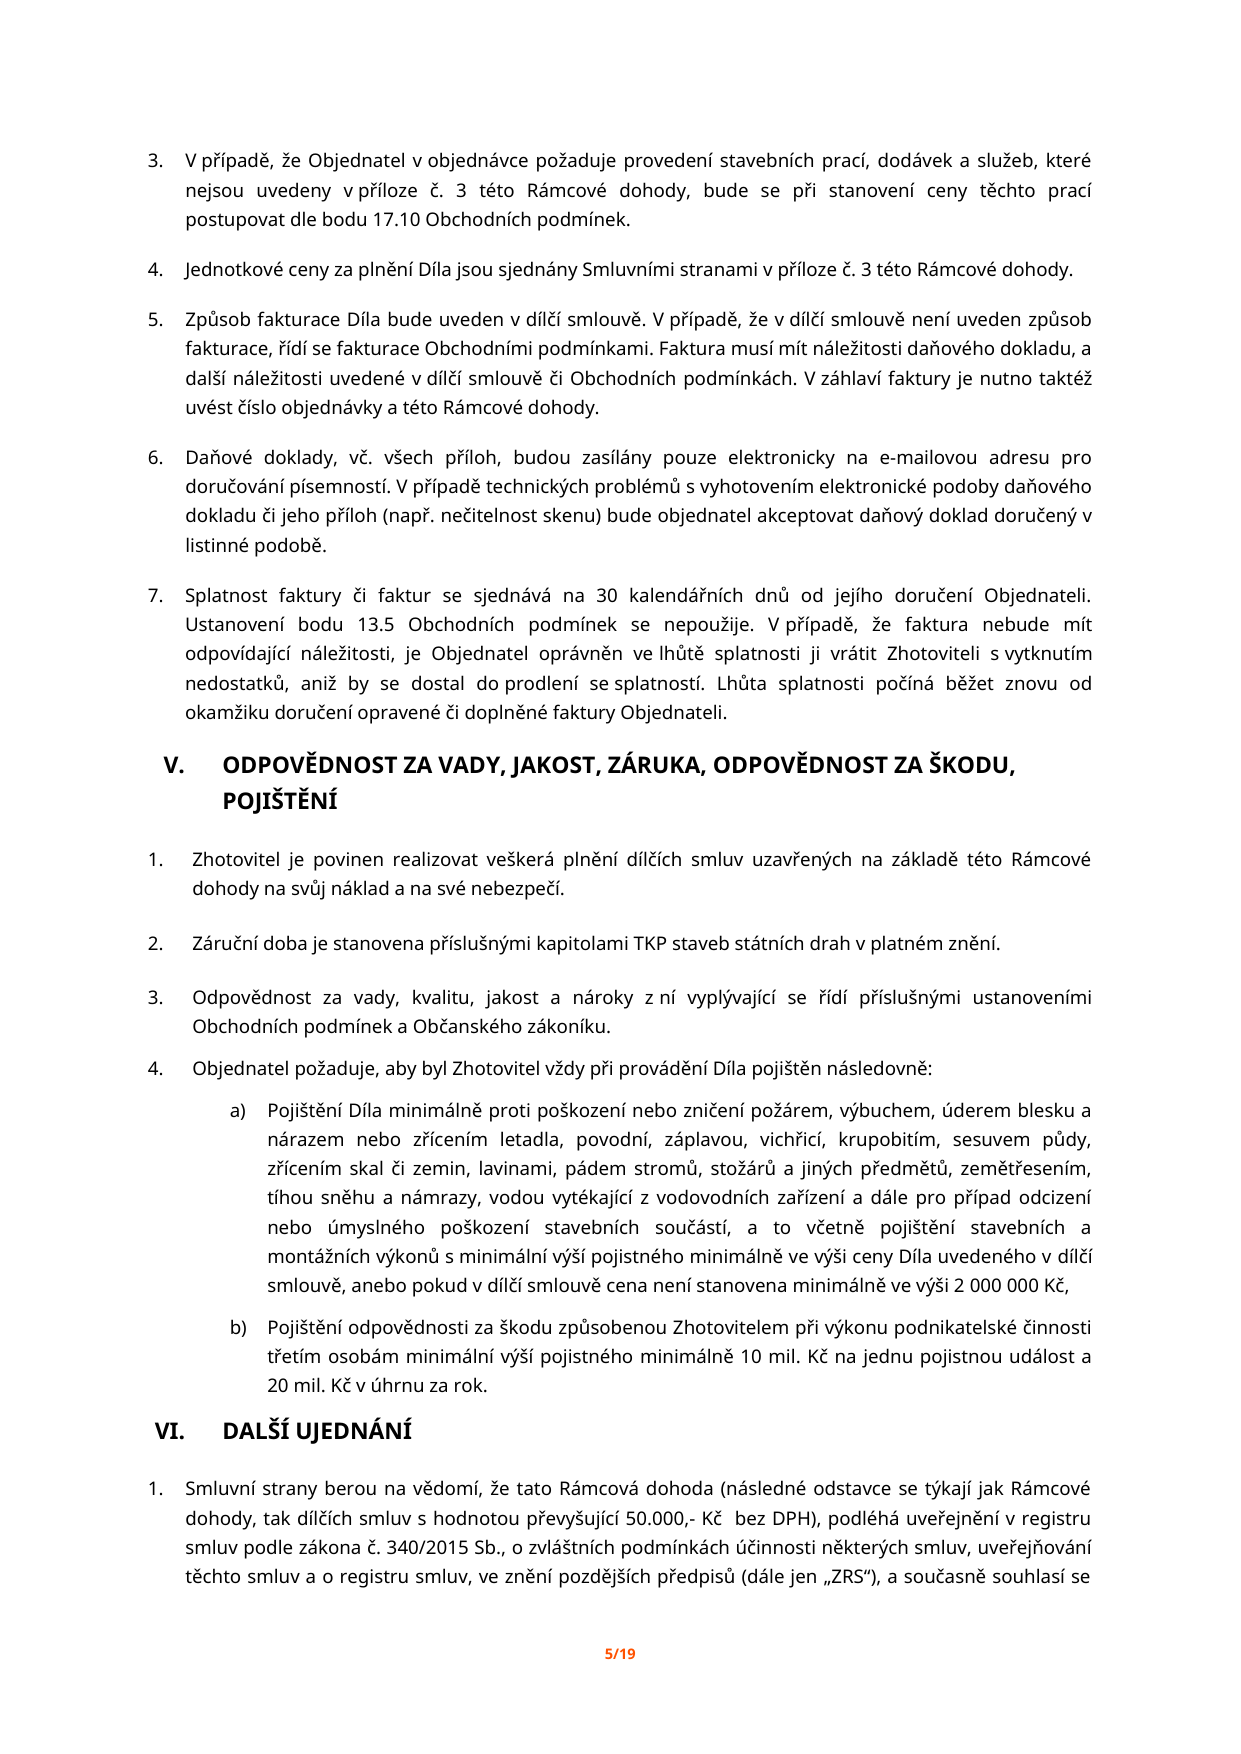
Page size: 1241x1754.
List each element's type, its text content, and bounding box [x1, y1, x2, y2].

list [148, 1476, 1093, 1589]
list V případě, že Objednatel v objednávce požaduje provedení stavebních prací, dodávek a služeb, které nejsou uvedeny v příloze č. 3 této Rámcové dohody, bude se při stanovení ceny těchto prací postupovat dle bodu 17.10 Obchodních podmínek. [148, 148, 1093, 232]
list Odpovědnost za vady, kvalitu, jakost a nároky z ní vyplývající se řídí příslušnými ustanoveními Obchodních podmínek a Občanského zákoníku. [148, 984, 1093, 1039]
list ODPOVĚDNOST ZA VADY, JAKOST, ZÁRUKA, ODPOVĚDNOST ZA ŠKODU, POJIŠTĚNÍ [185, 749, 1093, 817]
list Záruční doba je stanovena příslušnými kapitolami TKP staveb státních drah v platném znění. [148, 930, 1093, 955]
list Jednotkové ceny za plnění Díla jsou sjednány Smluvními stranami v příloze č. 3 této Rámcové dohody. [148, 256, 1093, 282]
list Pojištění odpovědnosti za škodu způsobenou Zhotovitelem při výkonu podnikatelské činnosti třetím osobám minimální výší pojistného minimálně 10 mil. Kč na jednu pojistnou událost a 20 mil. Kč v úhrnu za rok. [229, 1314, 1093, 1398]
list Daňové doklady, vč. všech příloh, budou zasílány pouze elektronicky na e-mailovou adresu pro doručování písemností. V případě technických problémů s vyhotovením elektronické podoby daňového dokladu či jeho příloh (např. nečitelnost skenu) bude objednatel akceptovat daňový doklad doručený v listinné podobě. [148, 444, 1093, 558]
list Objednatel požaduje, aby byl Zhotovitel vždy při provádění Díla pojištěn následovně: [148, 1055, 1093, 1081]
list Způsob fakturace Díla bude uveden v dílčí smlouvě. V případě, že v dílčí smlouvě není uveden způsob fakturace, řídí se fakturace Obchodními podmínkami. Faktura musí mít náležitosti daňového dokladu, a další náležitosti uvedené v dílčí smlouvě či Obchodních podmínkách. V záhlaví faktury je nutno taktéž uvést číslo objednávky a této Rámcové dohody. [148, 306, 1093, 420]
list Pojištění Díla minimálně proti poškození nebo zničení požárem, výbuchem, úderem blesku a nárazem nebo zřícením letadla, povodní, záplavou, vichřicí, krupobitím, sesuvem půdy, zřícením skal či zemin, lavinami, pádem stromů, stožárů a jiných předmětů, zemětřesením, tíhou sněhu a námrazy, vodou vytékající z vodovodních zařízení a dále pro případ odcizení nebo úmyslného poškození stavebních součástí, a to včetně pojištění stavebních a montážních výkonů s minimální výší pojistného minimálně ve výši ceny Díla uvedeného v dílčí smlouvě, anebo pokud v dílčí smlouvě cena není stanovena minimálně ve výši 2 000 000 Kč, [229, 1097, 1093, 1298]
list Splatnost faktury či faktur se sjednává na 30 kalendářních dnů od jejího doručení Objednateli. Ustanovení bodu 13.5 Obchodních podmínek se nepoužije. V případě, že faktura nebude mít odpovídající náležitosti, je Objednatel oprávněn ve lhůtě splatnosti ji vrátit Zhotoviteli s vytknutím nedostatků, aniž by se dostal do prodlení se splatností. Lhůta splatnosti počíná běžet znovu od okamžiku doručení opravené či doplněné faktury Objednateli. [148, 582, 1093, 725]
list DALŠÍ UJEDNÁNÍ [185, 1414, 1093, 1446]
list Zhotovitel je povinen realizovat veškerá plnění dílčích smluv uzavřených na základě této Rámcové dohody na svůj náklad a na své nebezpečí. [148, 846, 1093, 901]
